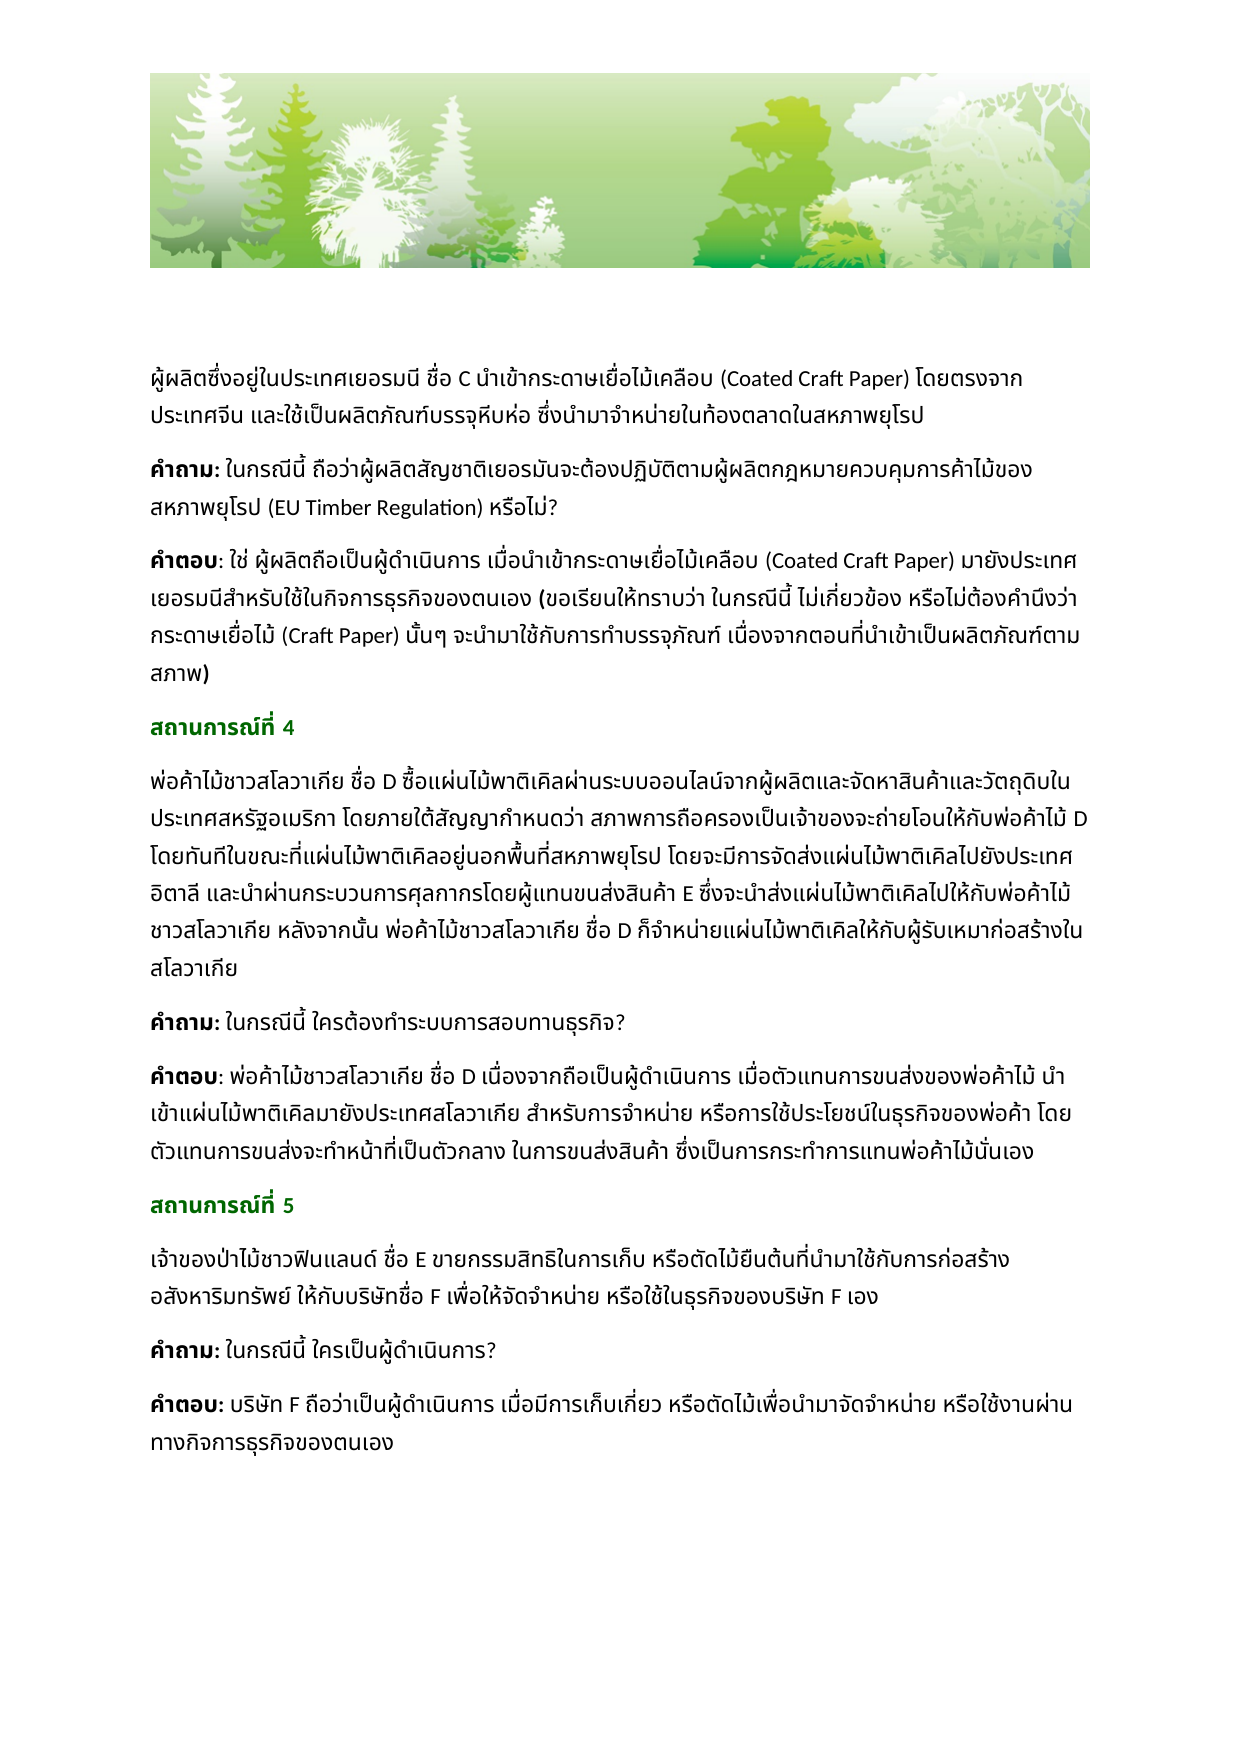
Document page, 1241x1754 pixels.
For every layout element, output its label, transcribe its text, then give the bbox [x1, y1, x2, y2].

text คำตอบ: บริษัท F ถือว่าเป็นผู้ดำเนินการ เมื่อมีการเก็บเกี่ยว หรือตัดไม้เพื่อนำมาจัดจำหน่าย หรือใช้งานผ่านทางกิจการธุรกิจของตนเอง [150, 1388, 1090, 1461]
text คำถาม: ในกรณีนี้ ถือว่าผู้ผลิตสัญชาติเยอรมันจะต้องปฏิบัติตามผู้ผลิตกฎหมายควบคุมการค้าไม้ของสหภาพยุโรป (EU Timber Regulation) หรือไม่? [150, 453, 1090, 525]
text เจ้าของป่าไม้ชาวฟินแลนด์ ชื่อ E ขายกรรมสิทธิในการเก็บ หรือตัดไม้ยืนต้นที่นำมาใช้กับการก่อสร้างอสังหาริมทรัพย์ ให้กับบริษัทชื่อ F เพื่อให้จัดจำหน่าย หรือใช้ในธุรกิจของบริษัท F เอง [150, 1243, 1090, 1315]
text สถานการณ์ที่ 4 [150, 711, 1090, 746]
text พ่อค้าไม้ชาวสโลวาเกีย ชื่อ D ซื้อแผ่นไม้พาติเคิลผ่านระบบออนไลน์จากผู้ผลิตและจัดหาสินค้าและวัตถุดิบในประเทศสหรัฐอเมริกา โดยภายใต้สัญญากำหนดว่า สภาพการถือครองเป็นเจ้าของจะถ่ายโอนให้กับพ่อค้าไม้ D โดยทันทีในขณะที่แผ่นไม้พาติเคิลอยู่นอกพื้นที่สหภาพยุโรป โดยจะมีการจัดส่งแผ่นไม้พาติเคิลไปยังประเทศอิตาลี และนำผ่านกระบวนการศุลกากรโดยผู้แทนขนส่งสินค้า E ซึ่งจะนำส่งแผ่นไม้พาติเคิลไปให้กับพ่อค้าไม้ชาวสโลวาเกีย หลังจากนั้น พ่อค้าไม้ชาวสโลวาเกีย ชื่อ D ก็จำหน่ายแผ่นไม้พาติเคิลให้กับผู้รับเหมาก่อสร้างในสโลวาเกีย [150, 765, 1090, 987]
text ผู้ผลิตซึ่งอยู่ในประเทศเยอรมนี ชื่อ C นำเข้ากระดาษเยื่อไม้เคลือบ (Coated Craft Paper) โดยตรงจากประเทศจีน และใช้เป็นผลิตภัณฑ์บรรจุหีบห่อ ซึ่งนำมาจำหน่ายในท้องตลาดในสหภาพยุโรป [150, 362, 1090, 434]
text คำตอบ: พ่อค้าไม้ชาวสโลวาเกีย ชื่อ D เนื่องจากถือเป็นผู้ดำเนินการ เมื่อตัวแทนการขนส่งของพ่อค้าไม้ นำเข้าแผ่นไม้พาติเคิลมายังประเทศสโลวาเกีย สำหรับการจำหน่าย หรือการใช้ประโยชน์ในธุรกิจของพ่อค้า โดยตัวแทนการขนส่งจะทำหน้าที่เป็นตัวกลาง ในการขนส่งสินค้า ซึ่งเป็นการกระทำการแทนพ่อค้าไม้นั่นเอง [150, 1060, 1090, 1169]
text คำถาม: ในกรณีนี้ ใครเป็นผู้ดำเนินการ? [150, 1334, 1090, 1369]
text คำตอบ: ใช่ ผู้ผลิตถือเป็นผู้ดำเนินการ เมื่อนำเข้ากระดาษเยื่อไม้เคลือบ (Coated Craft Paper) มายังประเทศเยอรมนีสำหรับใช้ในกิจการธุรกิจของตนเอง (ขอเรียนให้ทราบว่า ในกรณีนี้ ไม่เกี่ยวข้อง หรือไม่ต้องคำนึงว่า กระดาษเยื่อไม้ (Craft Paper) นั้นๆ จะนำมาใช้กับการทำบรรจุภัณฑ์ เนื่องจากตอนที่นำเข้าเป็นผลิตภัณฑ์ตามสภาพ) [150, 544, 1090, 691]
picture [150, 73, 1090, 268]
text สถานการณ์ที่ 5 [150, 1189, 1090, 1223]
text คำถาม: ในกรณีนี้ ใครต้องทำระบบการสอบทานธุรกิจ? [150, 1006, 1090, 1041]
